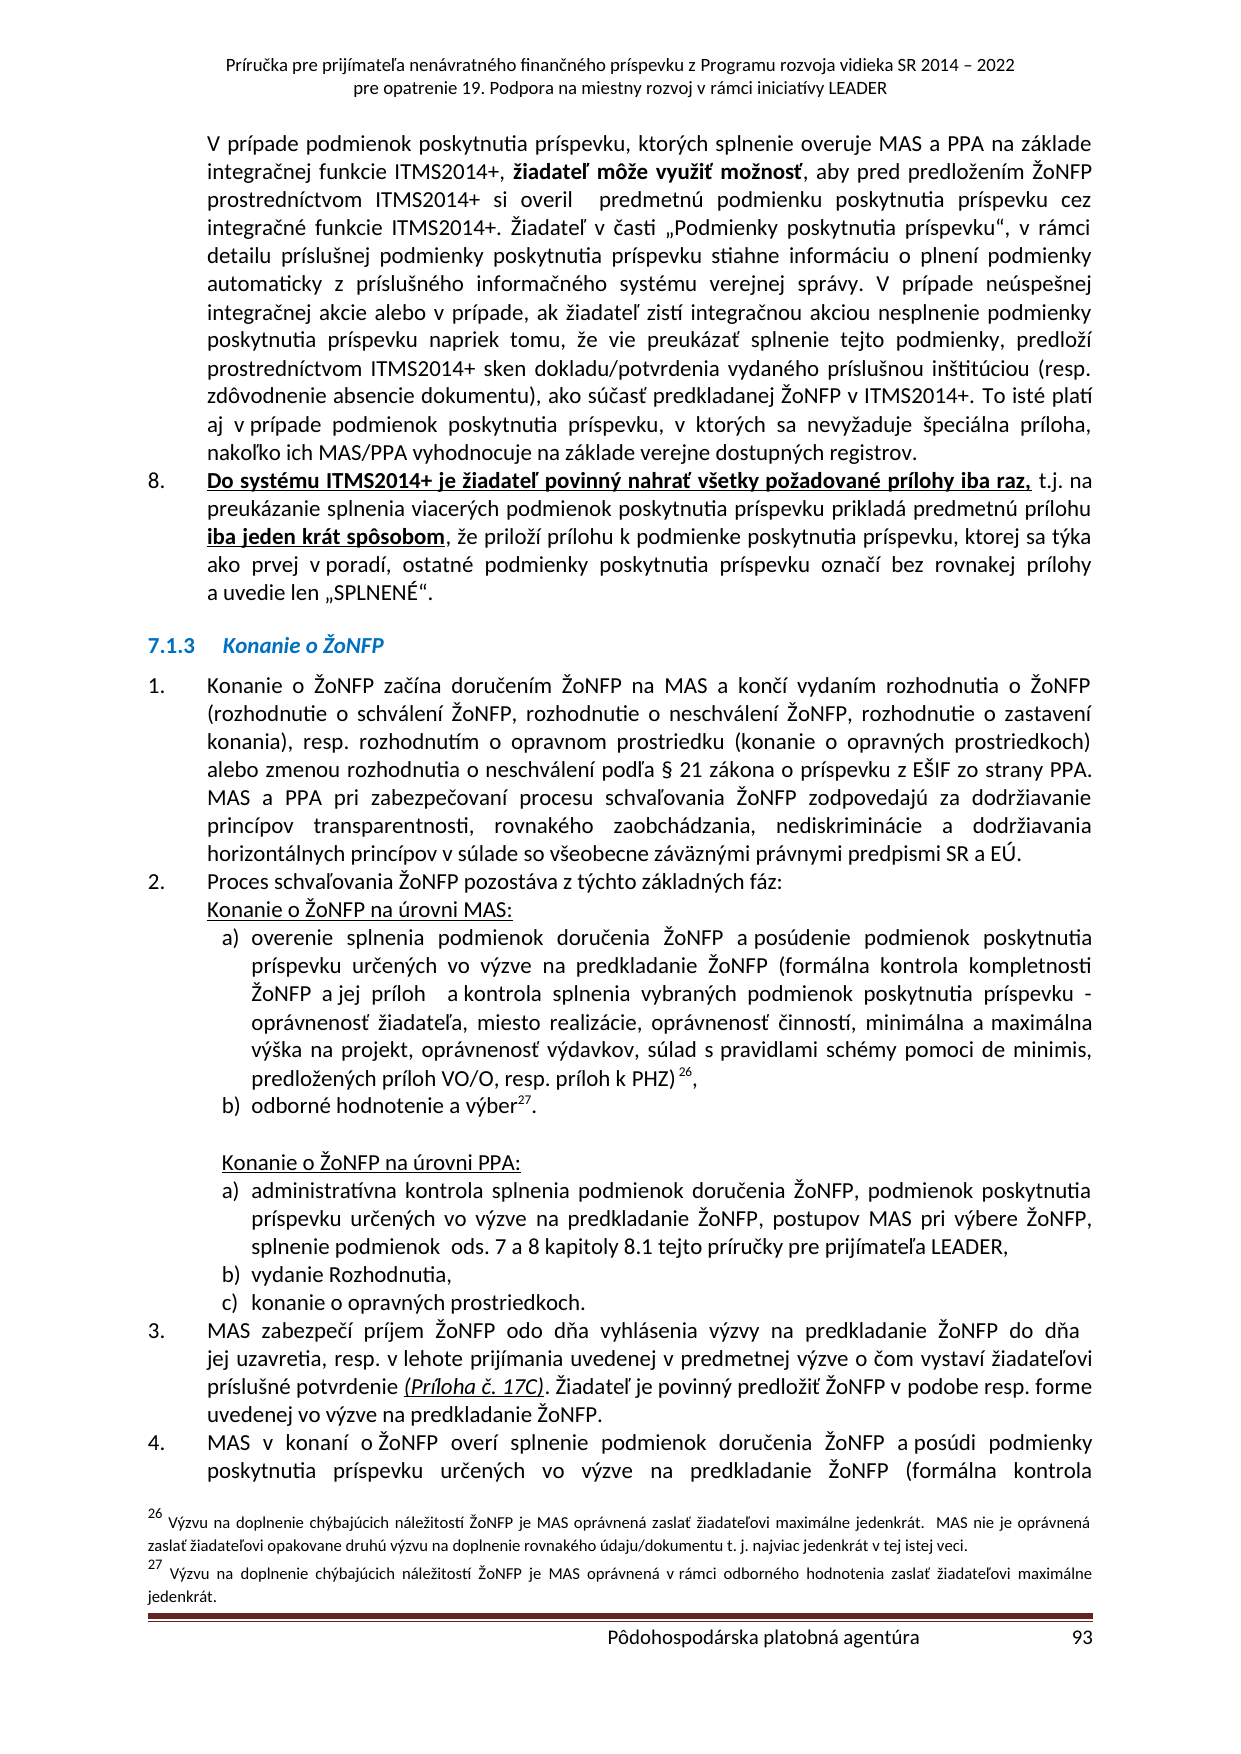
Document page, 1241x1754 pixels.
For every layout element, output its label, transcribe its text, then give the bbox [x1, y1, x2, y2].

list Proces schvaľovania ŽoNFP pozostáva z týchto základných fáz: [148, 867, 1093, 896]
list Do systému ITMS2014+ je žiadateľ povinný nahrať všetky požadované prílohy iba raz, t.j. na preukázanie splnenia viacerých podmienok poskytnutia príspevku prikladá predmetnú prílohu iba jeden krát spôsobom, že priloží prílohu k podmienke poskytnutia príspevku, ktorej sa týka ako prvej v poradí, ostatné podmienky poskytnutia príspevku označí bez rovnakej prílohy a uvedie len „SPLNENÉ“. [148, 466, 1093, 606]
list odborné hodnotenie a výber. [222, 1092, 1093, 1120]
list administratívna kontrola splnenia podmienok doručenia ŽoNFP, podmienok poskytnutia príspevku určených vo výzve na predkladanie ŽoNFP, postupov MAS pri výbere ŽoNFP, splnenie podmienok ods. 7 a 8 kapitoly 8.1 tejto príručky pre prijímateľa LEADER, [222, 1176, 1093, 1260]
list Konanie o ŽoNFP na úrovni MAS: [207, 896, 1093, 923]
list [148, 129, 1093, 466]
subtitle Konanie o ŽoNFP [148, 631, 1093, 659]
list konanie o opravných prostriedkoch. [222, 1288, 1093, 1316]
text Konanie o ŽoNFP na úrovni PPA: [222, 1148, 1093, 1176]
list vydanie Rozhodnutia, [222, 1260, 1093, 1288]
list Konanie o ŽoNFP začína doručením ŽoNFP na MAS a končí vydaním rozhodnutia o ŽoNFP (rozhodnutie o schválení ŽoNFP, rozhodnutie o neschválení ŽoNFP, rozhodnutie o zastavení konania), resp. rozhodnutím o opravnom prostriedku (konanie o opravných prostriedkoch) alebo zmenou rozhodnutia o neschválení podľa § 21 zákona o príspevku z EŠIF zo strany PPA. MAS a PPA pri zabezpečovaní procesu schvaľovania ŽoNFP zodpovedajú za dodržiavanie princípov transparentnosti, rovnakého zaobchádzania, nediskriminácie a dodržiavania horizontálnych princípov v súlade so všeobecne záväznými právnymi predpismi SR a EÚ. [148, 671, 1093, 867]
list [148, 1428, 1093, 1484]
list MAS zabezpečí príjem ŽoNFP odo dňa vyhlásenia výzvy na predkladanie ŽoNFP do dňa jej uzavretia, resp. v lehote prijímania uvedenej v predmetnej výzve o čom vystaví žiadateľovi príslušné potvrdenie (Príloha č. 17C). Žiadateľ je povinný predložiť ŽoNFP v podobe resp. forme uvedenej vo výzve na predkladanie ŽoNFP. [148, 1316, 1093, 1428]
list overenie splnenia podmienok doručenia ŽoNFP a posúdenie podmienok poskytnutia príspevku určených vo výzve na predkladanie ŽoNFP (formálna kontrola kompletnosti ŽoNFP a jej príloh a kontrola splnenia vybraných podmienok poskytnutia príspevku - oprávnenosť žiadateľa, miesto realizácie, oprávnenosť činností, minimálna a maximálna výška na projekt, oprávnenosť výdavkov, súlad s pravidlami schémy pomoci de minimis, predložených príloh VO/O, resp. príloh k PHZ) , [222, 923, 1093, 1092]
